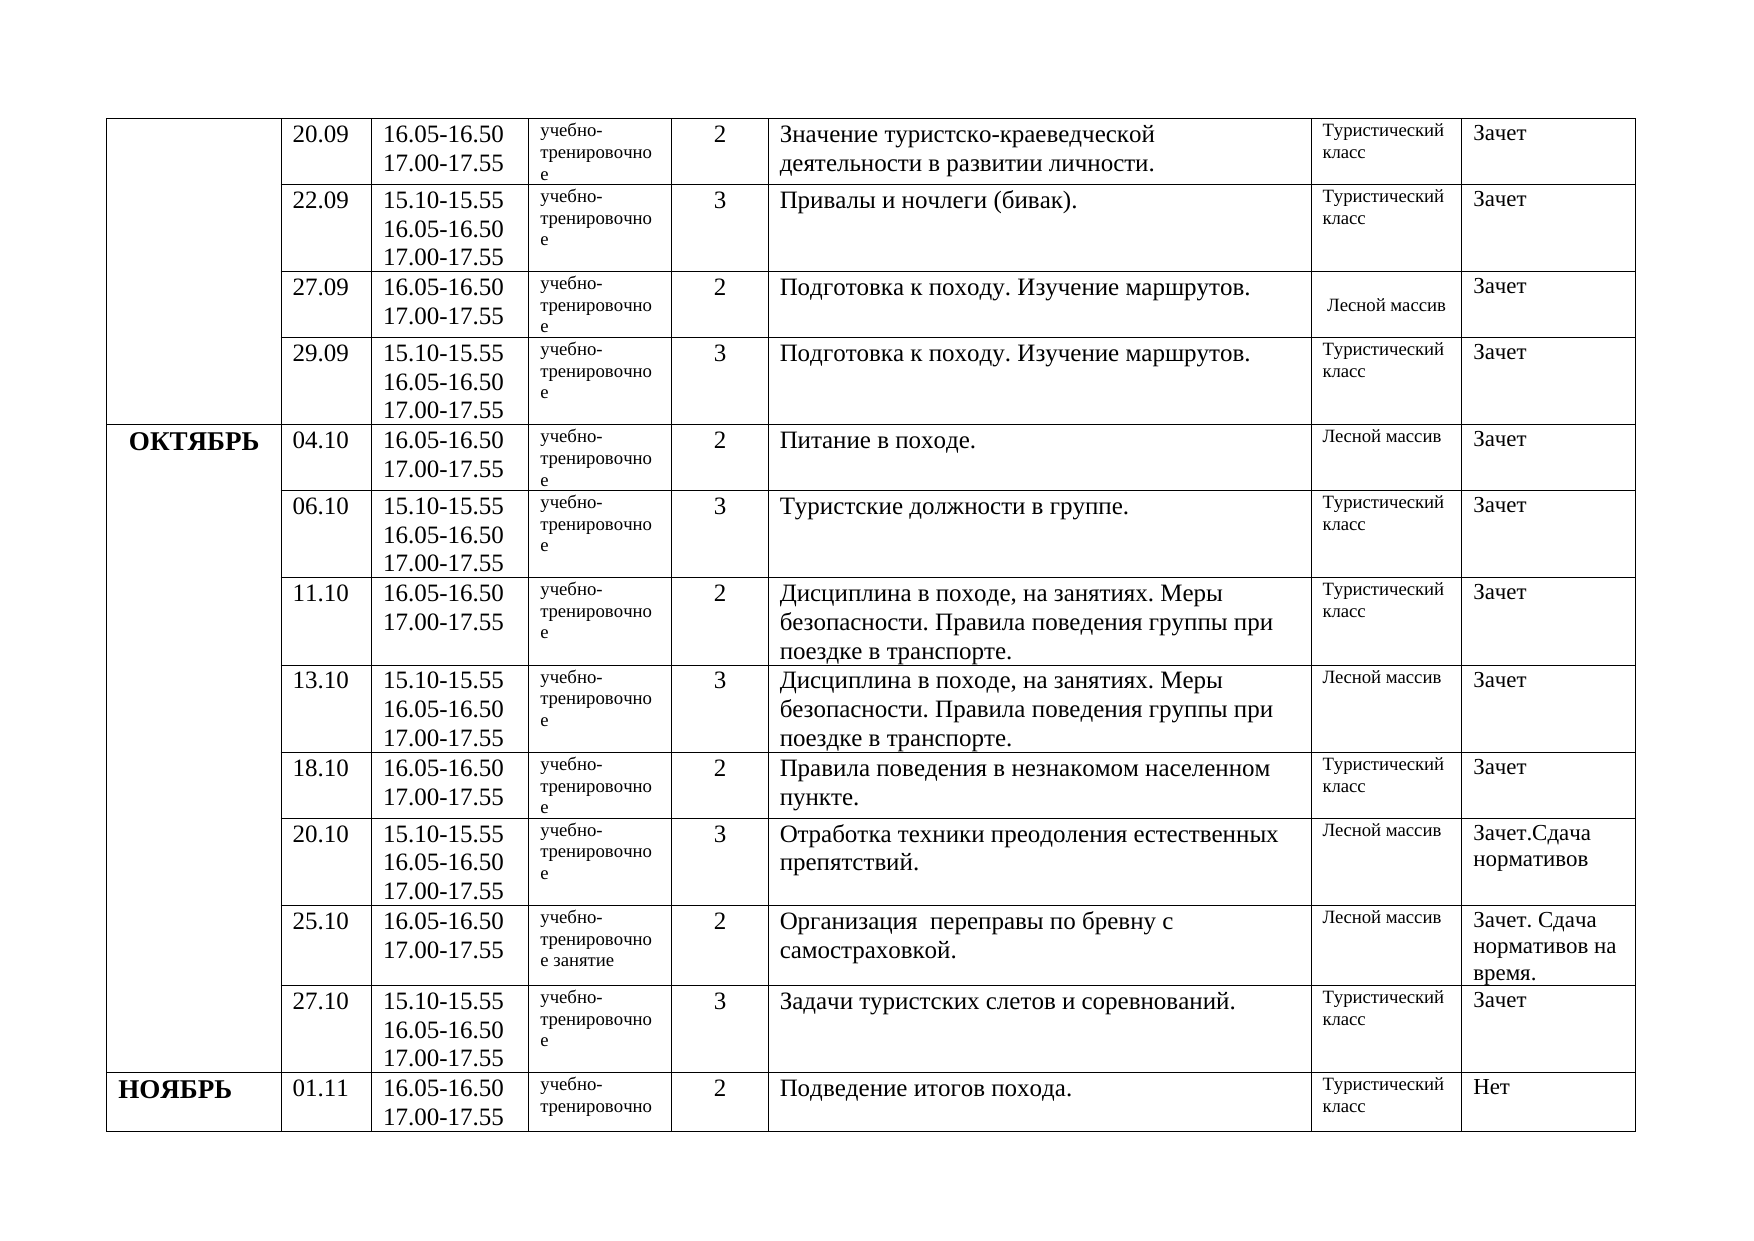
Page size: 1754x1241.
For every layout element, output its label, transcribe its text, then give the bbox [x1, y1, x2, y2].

table_cell 01.11 [282, 1073, 371, 1131]
table_cell Подготовка к походу. Изучение маршрутов. [769, 272, 1311, 337]
table_cell 2 [672, 753, 768, 818]
table_cell 2 [672, 272, 768, 337]
table_cell НОЯБРЬ [107, 1073, 281, 1131]
table_cell 16.05-16.50 17.00-17.55 [372, 119, 528, 184]
table_cell Туристический класс [1312, 119, 1461, 184]
table_cell Туристический класс [1312, 1073, 1461, 1131]
table_cell 06.10 [282, 491, 371, 577]
table_cell 20.10 [282, 819, 371, 905]
table_cell Зачет [1462, 578, 1635, 664]
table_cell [529, 119, 671, 184]
table_cell 2 [672, 906, 768, 985]
table_cell 27.09 [282, 272, 371, 337]
table_cell 2 [672, 119, 768, 184]
table_cell 2 [672, 578, 768, 664]
table_cell 27.10 [282, 986, 371, 1072]
table_cell Зачет [1462, 666, 1635, 752]
table_cell Лесной массив [1312, 666, 1461, 752]
table_cell Зачет [1462, 425, 1635, 490]
table_cell Туристический класс [1312, 185, 1461, 271]
table_cell 20.09 [282, 119, 371, 184]
table_cell Зачет [1462, 272, 1635, 337]
table_cell Подготовка к походу. Изучение маршрутов. [769, 338, 1311, 424]
table_cell Лесной массив [1312, 272, 1461, 337]
table_cell учебно-тренировочное [529, 819, 671, 905]
table_cell Туристический класс [1312, 986, 1461, 1072]
table_cell Туристический класс [1312, 338, 1461, 424]
table_cell 16.05-16.50 17.00-17.55 [372, 906, 528, 985]
table_cell 15.10-15.55 16.05-16.50 17.00-17.55 [372, 491, 528, 577]
table_cell 3 [672, 185, 768, 271]
table_cell учебно-тренировочное [529, 338, 671, 424]
table_cell учебно-тренировочное [529, 753, 671, 818]
table_cell Лесной массив [1312, 425, 1461, 490]
table_cell Привалы и ночлеги (бивак). [769, 185, 1311, 271]
table_cell Правила поведения в незнакомом населенном пункте. [769, 753, 1311, 818]
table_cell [529, 1073, 671, 1131]
table_cell учебно-тренировочное [529, 578, 671, 664]
table_cell 15.10-15.55 16.05-16.50 17.00-17.55 [372, 185, 528, 271]
table_cell учебно-тренировочное [529, 185, 671, 271]
table_cell учебно-тренировочное [529, 666, 671, 752]
table_cell 25.10 [282, 906, 371, 985]
table_cell 18.10 [282, 753, 371, 818]
table_cell Значение туристско-краеведческой деятельности в развитии личности. [769, 119, 1311, 184]
table_cell Зачет [1462, 491, 1635, 577]
table_cell Зачет [1462, 753, 1635, 818]
table_cell Дисциплина в походе, на занятиях. Меры безопасности. Правила поведения группы при поездке в транспорте. [769, 578, 1311, 664]
table_cell 15.10-15.55 16.05-16.50 17.00-17.55 [372, 986, 528, 1072]
table_cell Отработка техники преодоления естественных препятствий. [769, 819, 1311, 905]
table_cell Туристический класс [1312, 578, 1461, 664]
table_cell учебно-тренировочное [529, 986, 671, 1072]
table_cell 13.10 [282, 666, 371, 752]
table_cell Организация переправы по бревну с самостраховкой. [769, 906, 1311, 985]
table_cell Задачи туристских слетов и соревнований. [769, 986, 1311, 1072]
table_cell Лесной массив [1312, 906, 1461, 985]
table_cell Зачет [1462, 185, 1635, 271]
table_cell учебно-тренировочное [529, 425, 671, 490]
table_cell 15.10-15.55 16.05-16.50 17.00-17.55 [372, 338, 528, 424]
table_cell Питание в походе. [769, 425, 1311, 490]
table_cell ОКТЯБРЬ [107, 425, 281, 1072]
table_cell 16.05-16.50 17.00-17.55 [372, 578, 528, 664]
table_cell Туристический класс [1312, 491, 1461, 577]
table_cell 22.09 [282, 185, 371, 271]
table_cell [372, 1073, 528, 1131]
table_cell Зачет.Сдача нормативов [1462, 819, 1635, 905]
table_cell учебно-тренировочное [529, 491, 671, 577]
table_cell 3 [672, 491, 768, 577]
table_cell Лесной массив [1312, 819, 1461, 905]
table_cell 2 [672, 425, 768, 490]
table_cell 3 [672, 338, 768, 424]
table_cell 15.10-15.55 16.05-16.50 17.00-17.55 [372, 666, 528, 752]
table_cell 04.10 [282, 425, 371, 490]
table_cell Зачет [1462, 338, 1635, 424]
table_cell Нет [1462, 1073, 1635, 1131]
table_cell 2 [672, 1073, 768, 1131]
table_cell 11.10 [282, 578, 371, 664]
table_cell 16.05-16.50 17.00-17.55 [372, 272, 528, 337]
table_cell учебно-тренировочное [529, 272, 671, 337]
table_cell учебно-тренировочное занятие [529, 906, 671, 985]
table_cell Зачет [1462, 119, 1635, 184]
table_cell Дисциплина в походе, на занятиях. Меры безопасности. Правила поведения группы при поездке в транспорте. [769, 666, 1311, 752]
table_cell 29.09 [282, 338, 371, 424]
table_cell 15.10-15.55 16.05-16.50 17.00-17.55 [372, 819, 528, 905]
table_cell 3 [672, 819, 768, 905]
table_cell Зачет [1462, 986, 1635, 1072]
table_cell Туристские должности в группе. [769, 491, 1311, 577]
table_cell 16.05-16.50 17.00-17.55 [372, 425, 528, 490]
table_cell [769, 1073, 1311, 1131]
table_cell 16.05-16.50 17.00-17.55 [372, 753, 528, 818]
table_cell 3 [672, 666, 768, 752]
table_cell 3 [672, 986, 768, 1072]
table_cell Зачет. Сдача нормативов на время. [1462, 906, 1635, 985]
table_cell Туристический класс [1312, 753, 1461, 818]
